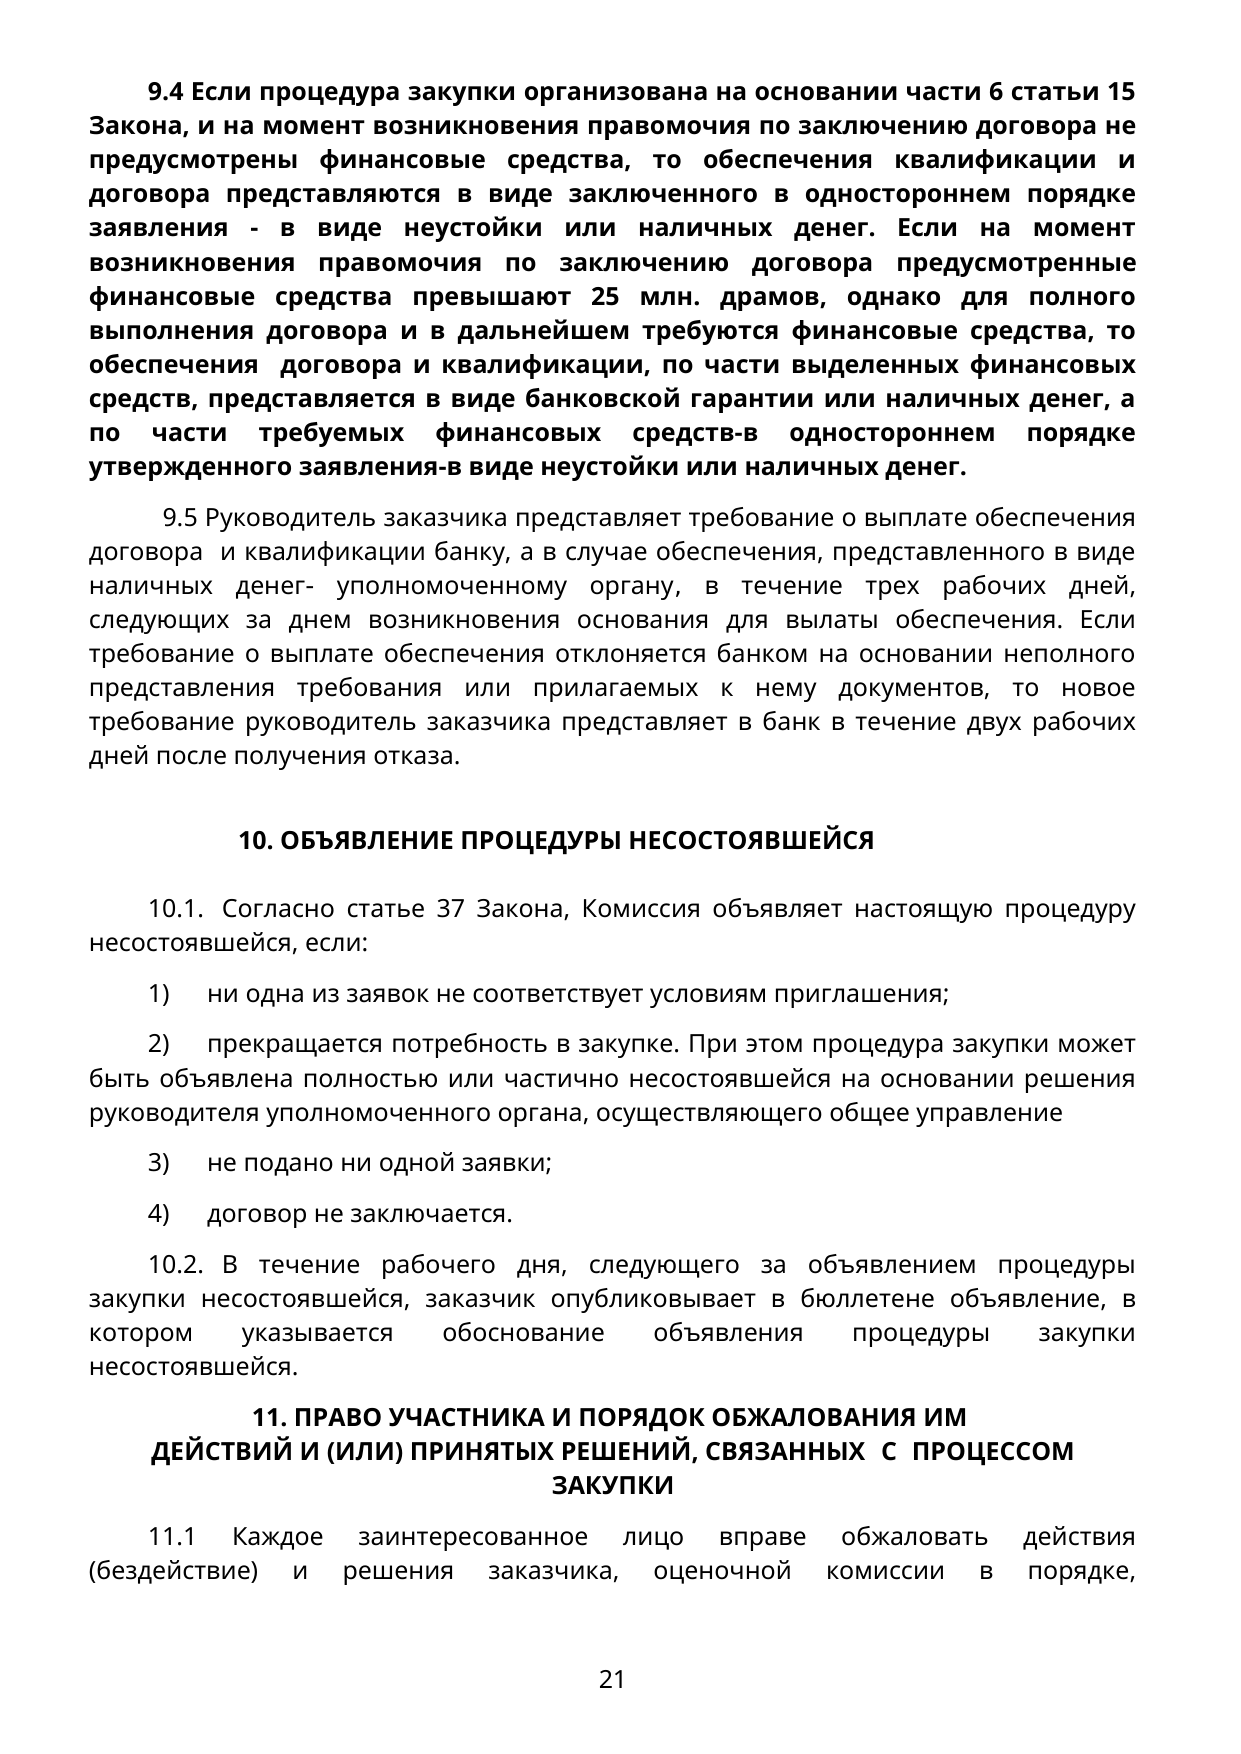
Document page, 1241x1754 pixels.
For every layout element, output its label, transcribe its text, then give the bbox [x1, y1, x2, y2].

text 10. ОБЪЯВЛЕНИЕ ПРОЦЕДУРЫ НЕСОСТОЯВШЕЙСЯ [89, 822, 1137, 857]
text 1) ни одна из заявок не соответствует условиям приглашения; [89, 975, 1137, 1009]
text 10.2. В течение рабочего дня, следующего за объявлением процедуры закупки несостоявшейся, заказчик опубликовывает в бюллетене объявление, в котором указывается обоснование объявления процедуры закупки несостоявшейся. [89, 1246, 1137, 1383]
text 3) не подано ни одной заявки; [89, 1145, 1137, 1179]
text 4) договор не заключается. [89, 1196, 1137, 1230]
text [89, 1518, 1137, 1587]
text 9.4 Если процедура закупки организована на основании части 6 статьи 15 Закона, и на момент возникновения правомочия по заключению договора не предусмотрены финансовые средства, то обеспечения квалификации и договора представляются в виде заключенного в одностороннем порядке заявления - в виде неустойки или наличных денег. Если на момент возникновения правомочия по заключению договора предусмотренные финансовые средства превышают 25 млн. драмов, однако для полного выполнения договора и в дальнейшем требуются финансовые средства, то обеспечения договора и квалификации, по части выделенных финансовых средств, представляется в виде банковской гарантии или наличных денег, а по части требуемых финансовых средств-в одностороннем порядке утвержденного заявления-в виде неустойки или наличных денег. [89, 74, 1137, 483]
text 10.1. Согласно статье 37 Закона, Комиссия объявляет настоящую процедуру несостоявшейся, если: [89, 891, 1137, 959]
text 2) прекращается потребность в закупке. При этом процедура закупки может быть объявлена полностью или частично несостоявшейся на основании решения руководителя уполномоченного органа, осуществляющего общее управление [89, 1026, 1137, 1128]
text 9.5 Руководитель заказчика представляет требование о выплате обеспечения договора и квалификации банку, а в случае обеспечения, представленного в виде наличных денег- уполномоченному органу, в течение трех рабочих дней, следующих за днем возникновения основания для вылаты обеспечения. Если требование о выплате обеспечения отклоняется банком на основании неполного представления требования или прилагаемых к нему документов, то новое требование руководитель заказчика представляет в банк в течение двух рабочих дней после получения отказа. [89, 499, 1137, 772]
text 11. ПРАВО УЧАСТНИКА И ПОРЯДОК ОБЖАЛОВАНИЯ ИМ ДЕЙСТВИЙ И (ИЛИ) ПРИНЯТЫХ РЕШЕНИЙ, СВЯЗАННЫХ С ПРОЦЕССОМ ЗАКУПКИ [148, 1399, 1078, 1502]
